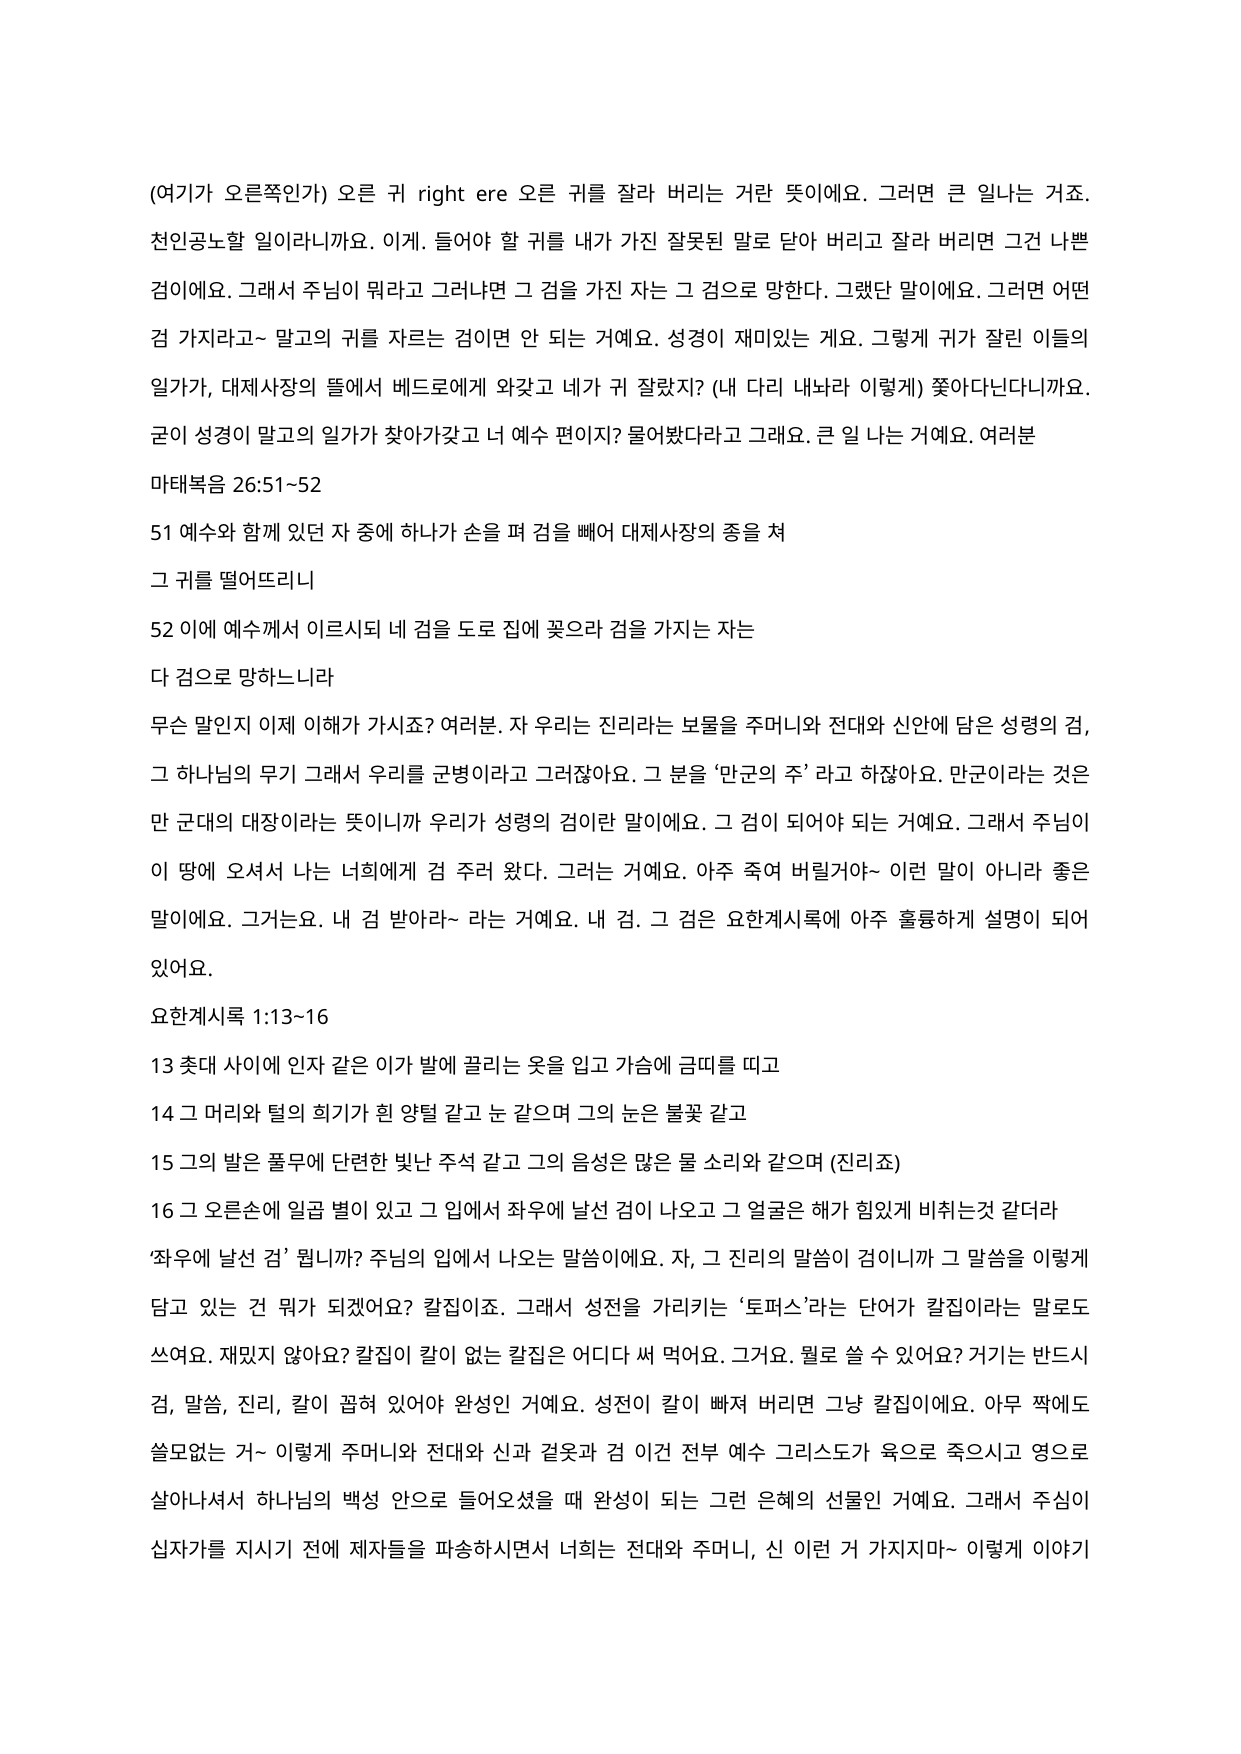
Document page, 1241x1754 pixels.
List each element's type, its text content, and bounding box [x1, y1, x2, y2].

text 그 귀를 떨어뜨리니 [150, 565, 1090, 595]
text 요한계시록 1:13~16 [150, 1000, 1090, 1031]
text 16 그 오른손에 일곱 별이 있고 그 입에서 좌우에 날선 검이 나오고 그 얼굴은 해가 힘있게 비취는것 같더라 [150, 1194, 1090, 1224]
text 13 촛대 사이에 인자 같은 이가 발에 끌리는 옷을 입고 가슴에 금띠를 띠고 [150, 1049, 1090, 1079]
text 14 그 머리와 털의 희기가 흰 양털 같고 눈 같으며 그의 눈은 불꽃 같고 [150, 1097, 1090, 1128]
text 51 예수와 함께 있던 자 중에 하나가 손을 펴 검을 빼어 대제사장의 종을 쳐 [150, 516, 1090, 547]
text 무슨 말인지 이제 이해가 가시죠? 여러분. 자 우리는 진리라는 보물을 주머니와 전대와 신안에 담은 성령의 검, 그 하나님의 무기 그래서 우리를 군병이라고 그러잖아요. 그 분을 ‘만군의 주’ 라고 하잖아요. 만군이라는 것은 만 군대의 대장이라는 뜻이니까 우리가 성령의 검이란 말이에요. 그 검이 되어야 되는 거예요. 그래서 주님이 이 땅에 오셔서 나는 너희에게 검 주러 왔다. 그러는 거예요. 아주 죽여 버릴거야~ 이런 말이 아니라 좋은 말이에요. 그거는요. 내 검 받아라~ 라는 거예요. 내 검. 그 검은 요한계시록에 아주 훌륭하게 설명이 되어 있어요. [150, 710, 1090, 982]
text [150, 1243, 1090, 1563]
text 15 그의 발은 풀무에 단련한 빛난 주석 같고 그의 음성은 많은 물 소리와 같으며 (진리죠) [150, 1146, 1090, 1176]
text 52 이에 예수께서 이르시되 네 검을 도로 집에 꽂으라 검을 가지는 자는 [150, 613, 1090, 643]
text 다 검으로 망하느니라 [150, 661, 1090, 692]
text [150, 177, 1090, 450]
text 마태복음 26:51~52 [150, 468, 1090, 498]
